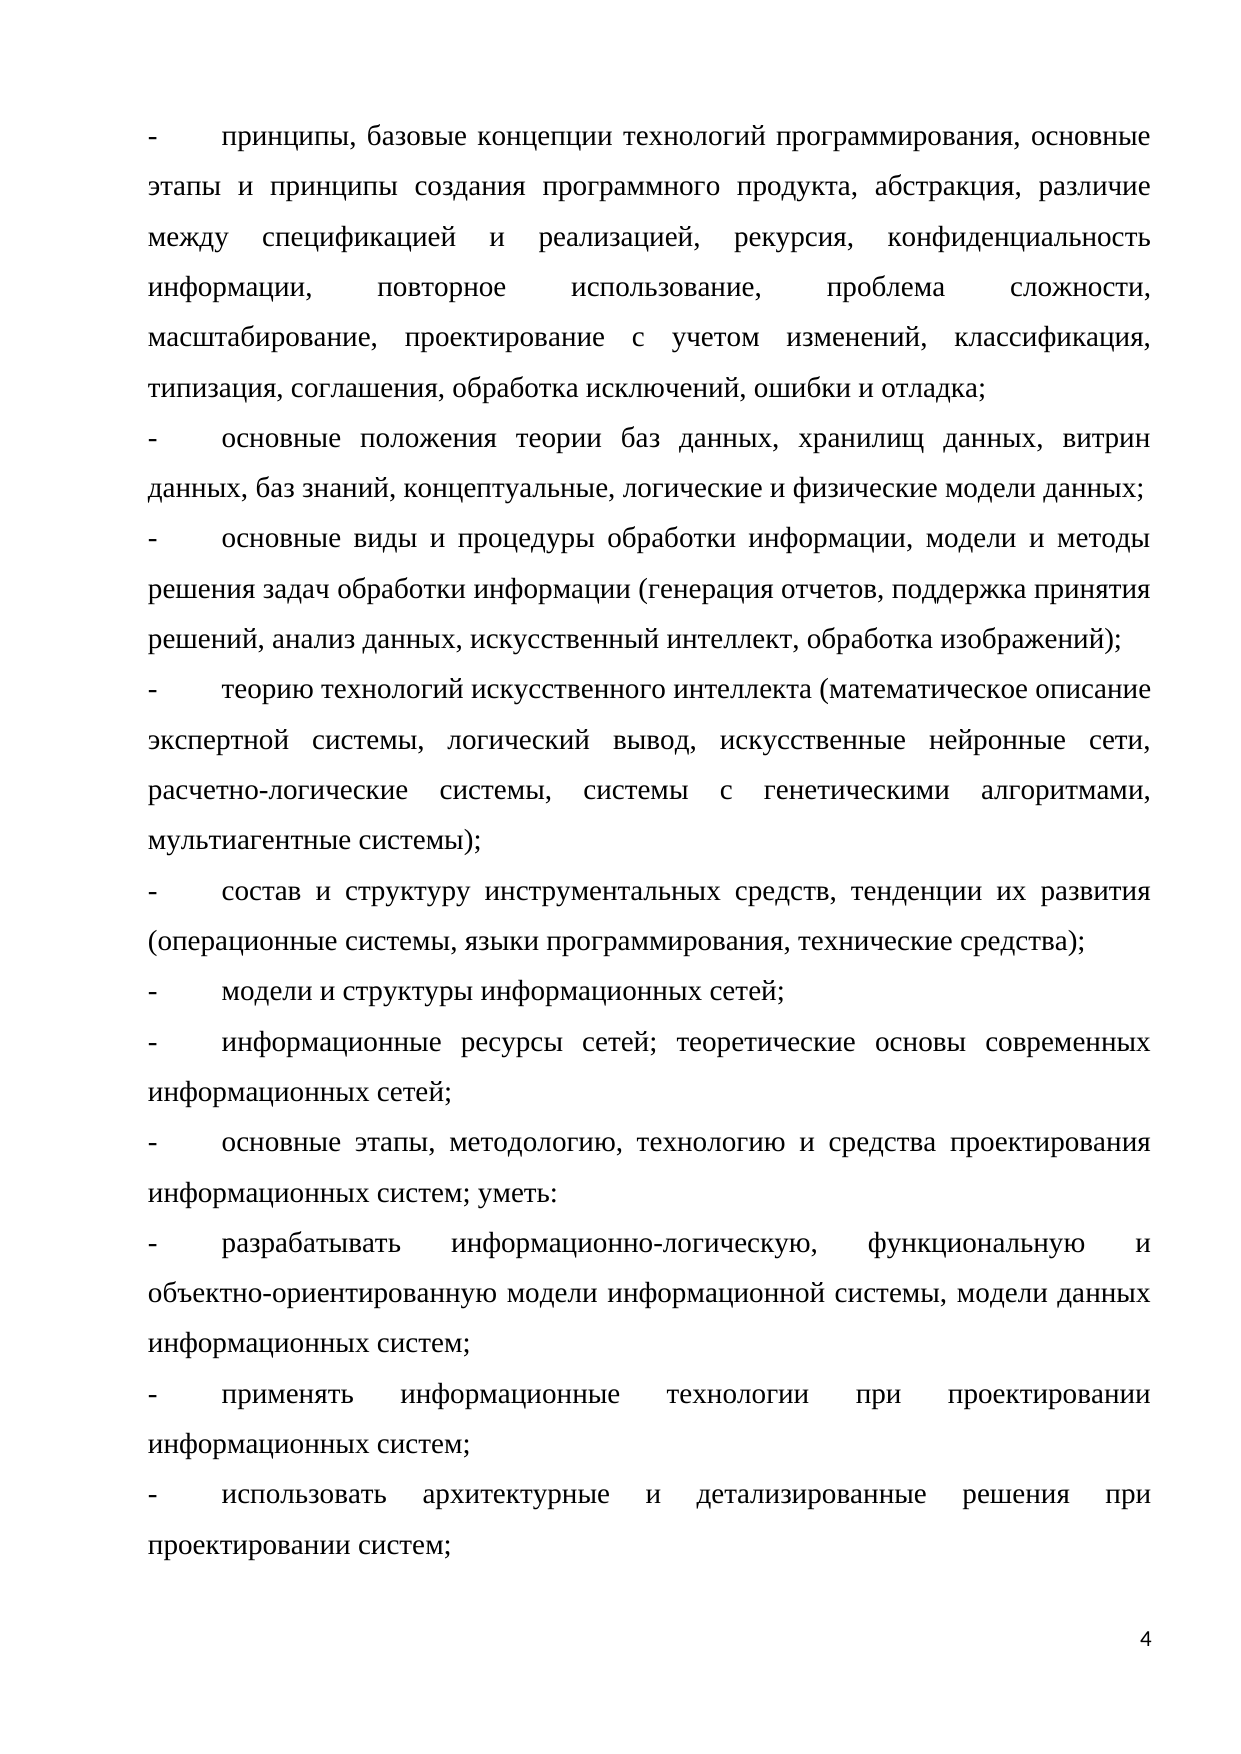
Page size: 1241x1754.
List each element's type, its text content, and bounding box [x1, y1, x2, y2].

text - основные положения теории баз данных, хранилищ данных, витрин данных, баз знаний, концептуальные, логические и физические модели данных; [148, 420, 1152, 504]
text - основные виды и процедуры обработки информации, модели и методы решения задач обработки информации (генерация отчетов, поддержка принятия решений, анализ данных, искусственный интеллект, обработка изображений); [148, 521, 1152, 655]
text - использовать архитектурные и детализированные решения при проектировании систем; [148, 1477, 1152, 1560]
text - принципы, базовые концепции технологий программирования, основные этапы и принципы создания программного продукта, абстракция, различие между спецификацией и реализацией, рекурсия, конфиденциальность информации, повторное использование, проблема сложности, масштабирование, проектирование с учетом изменений, классификация, типизация, соглашения, обработка исключений, ошибки и отладка; [148, 118, 1152, 403]
text - применять информационные технологии при проектировании информационных систем; [148, 1376, 1152, 1460]
text - состав и структуру инструментальных средств, тенденции их развития (операционные системы, языки программирования, технические средства); [148, 873, 1152, 957]
text - теорию технологий искусственного интеллекта (математическое описание экспертной системы, логический вывод, искусственные нейронные сети, расчетно-логические системы, системы с генетическими алгоритмами, мультиагентные системы); [148, 672, 1152, 856]
text - разрабатывать информационно-логическую, функциональную и объектно-ориентированную модели информационной системы, модели данных информационных систем; [148, 1225, 1152, 1359]
text - информационные ресурсы сетей; теоретические основы современных информационных сетей; [148, 1024, 1152, 1108]
text - модели и структуры информационных сетей; [148, 973, 1152, 1007]
text - основные этапы, методологию, технологию и средства проектирования информационных систем; уметь: [148, 1124, 1152, 1208]
